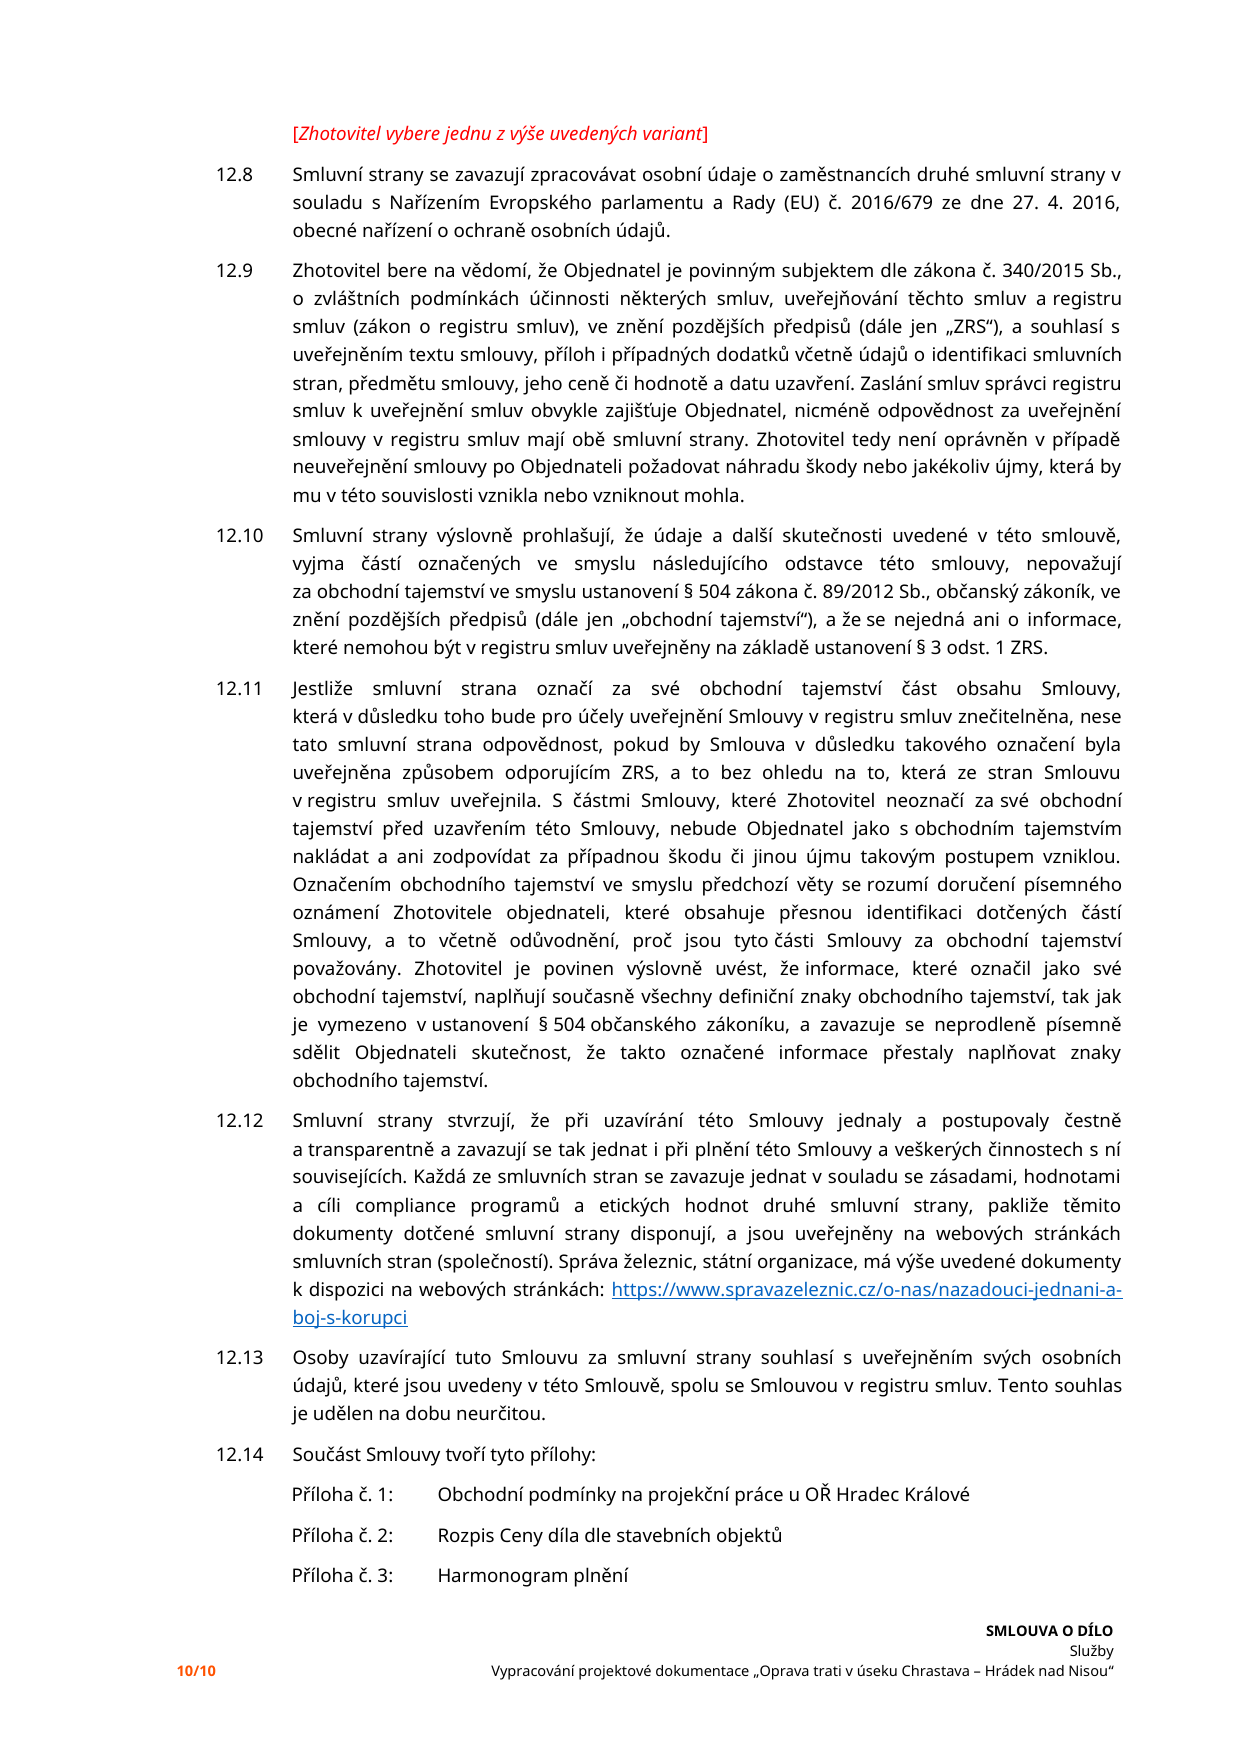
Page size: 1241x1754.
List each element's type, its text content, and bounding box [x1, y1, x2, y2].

text Jestliže smluvní strana označí za své obchodní tajemství část obsahu Smlouvy, která v důsledku toho bude pro účely uveřejnění Smlouvy v registru smluv znečitelněna, nese tato smluvní strana odpovědnost, pokud by Smlouva v důsledku takového označení byla uveřejněna způsobem odporujícím ZRS, a to bez ohledu na to, která ze stran Smlouvu v registru smluv uveřejnila. S částmi Smlouvy, které Zhotovitel neoznačí za své obchodní tajemství před uzavřením této Smlouvy, nebude Objednatel jako s obchodním tajemstvím nakládat a ani zodpovídat za případnou škodu či jinou újmu takovým postupem vzniklou. Označením obchodního tajemství ve smyslu předchozí věty se rozumí doručení písemného oznámení Zhotovitele objednateli, které obsahuje přesnou identifikaci dotčených částí Smlouvy, a to včetně odůvodnění, proč jsou tyto části Smlouvy za obchodní tajemství považovány. Zhotovitel je povinen výslovně uvést, že informace, které označil jako své obchodní tajemství, naplňují současně všechny definiční znaky obchodního tajemství, tak jak je vymezeno v ustanovení § 504 občanského zákoníku, a zavazuje se neprodleně písemně sdělit Objednateli skutečnost, že takto označené informace přestaly naplňovat znaky obchodního tajemství. [216, 675, 1122, 1093]
text Smluvní strany výslovně prohlašují, že údaje a další skutečnosti uvedené v této smlouvě, vyjma částí označených ve smyslu následujícího odstavce této smlouvy, nepovažují za obchodní tajemství ve smyslu ustanovení § 504 zákona č. 89/2012 Sb., občanský zákoník, ve znění pozdějších předpisů (dále jen „obchodní tajemství“), a že se nejedná ani o informace, které nemohou být v registru smluv uveřejněny na základě ustanovení § 3 odst. 1 ZRS. [216, 522, 1122, 660]
text Osoby uzavírající tuto Smlouvu za smluvní strany souhlasí s uveřejněním svých osobních údajů, které jsou uvedeny v této Smlouvě, spolu se Smlouvou v registru smluv. Tento souhlas je udělen na dobu neurčitou. [216, 1344, 1122, 1426]
text Příloha č. 2: Rozpis Ceny díla dle stavebních objektů [291, 1522, 1122, 1548]
text Smluvní strany stvrzují, že při uzavírání této Smlouvy jednaly a postupovaly čestně a transparentně a zavazují se tak jednat i při plnění této Smlouvy a veškerých činnostech s ní souvisejících. Každá ze smluvních stran se zavazuje jednat v souladu se zásadami, hodnotami a cíli compliance programů a etických hodnot druhé smluvní strany, pakliže těmito dokumenty dotčené smluvní strany disponují, a jsou uveřejněny na webových stránkách smluvních stran (společností). Správa železnic, státní organizace, má výše uvedené dokumenty k dispozici na webových stránkách: https://www.spravazeleznic.cz/o-nas/nazadouci-jednani-a-boj-s-korupci [216, 1108, 1122, 1329]
text Smluvní strany se zavazují zpracovávat osobní údaje o zaměstnancích druhé smluvní strany v souladu s Nařízením Evropského parlamentu a Rady (EU) č. 2016/679 ze dne 27. 4. 2016, obecné nařízení o ochraně osobních údajů. [216, 161, 1122, 243]
text Součást Smlouvy tvoří tyto přílohy: [216, 1441, 1122, 1467]
text Zhotovitel bere na vědomí, že Objednatel je povinným subjektem dle zákona č. 340/2015 Sb., o zvláštních podmínkách účinnosti některých smluv, uveřejňování těchto smluv a registru smluv (zákon o registru smluv), ve znění pozdějších předpisů (dále jen „ZRS“), a souhlasí s uveřejněním textu smlouvy, příloh i případných dodatků včetně údajů o identifikaci smluvních stran, předmětu smlouvy, jeho ceně či hodnotě a datu uzavření. Zaslání smluv správci registru smluv k uveřejnění smluv obvykle zajišťuje Objednatel, nicméně odpovědnost za uveřejnění smlouvy v registru smluv mají obě smluvní strany. Zhotovitel tedy není oprávněn v případě neuveřejnění smlouvy po Objednateli požadovat náhradu škody nebo jakékoliv újmy, která by mu v této souvislosti vznikla nebo vzniknout mohla. [216, 258, 1122, 507]
text Příloha č. 1: Obchodní podmínky na projekční práce u OŘ Hradec Králové [291, 1482, 1122, 1507]
text Příloha č. 3: Harmonogram plnění [291, 1563, 1122, 1588]
list [Zhotovitel vybere jednu z výše uvedených variant] [292, 121, 1122, 146]
